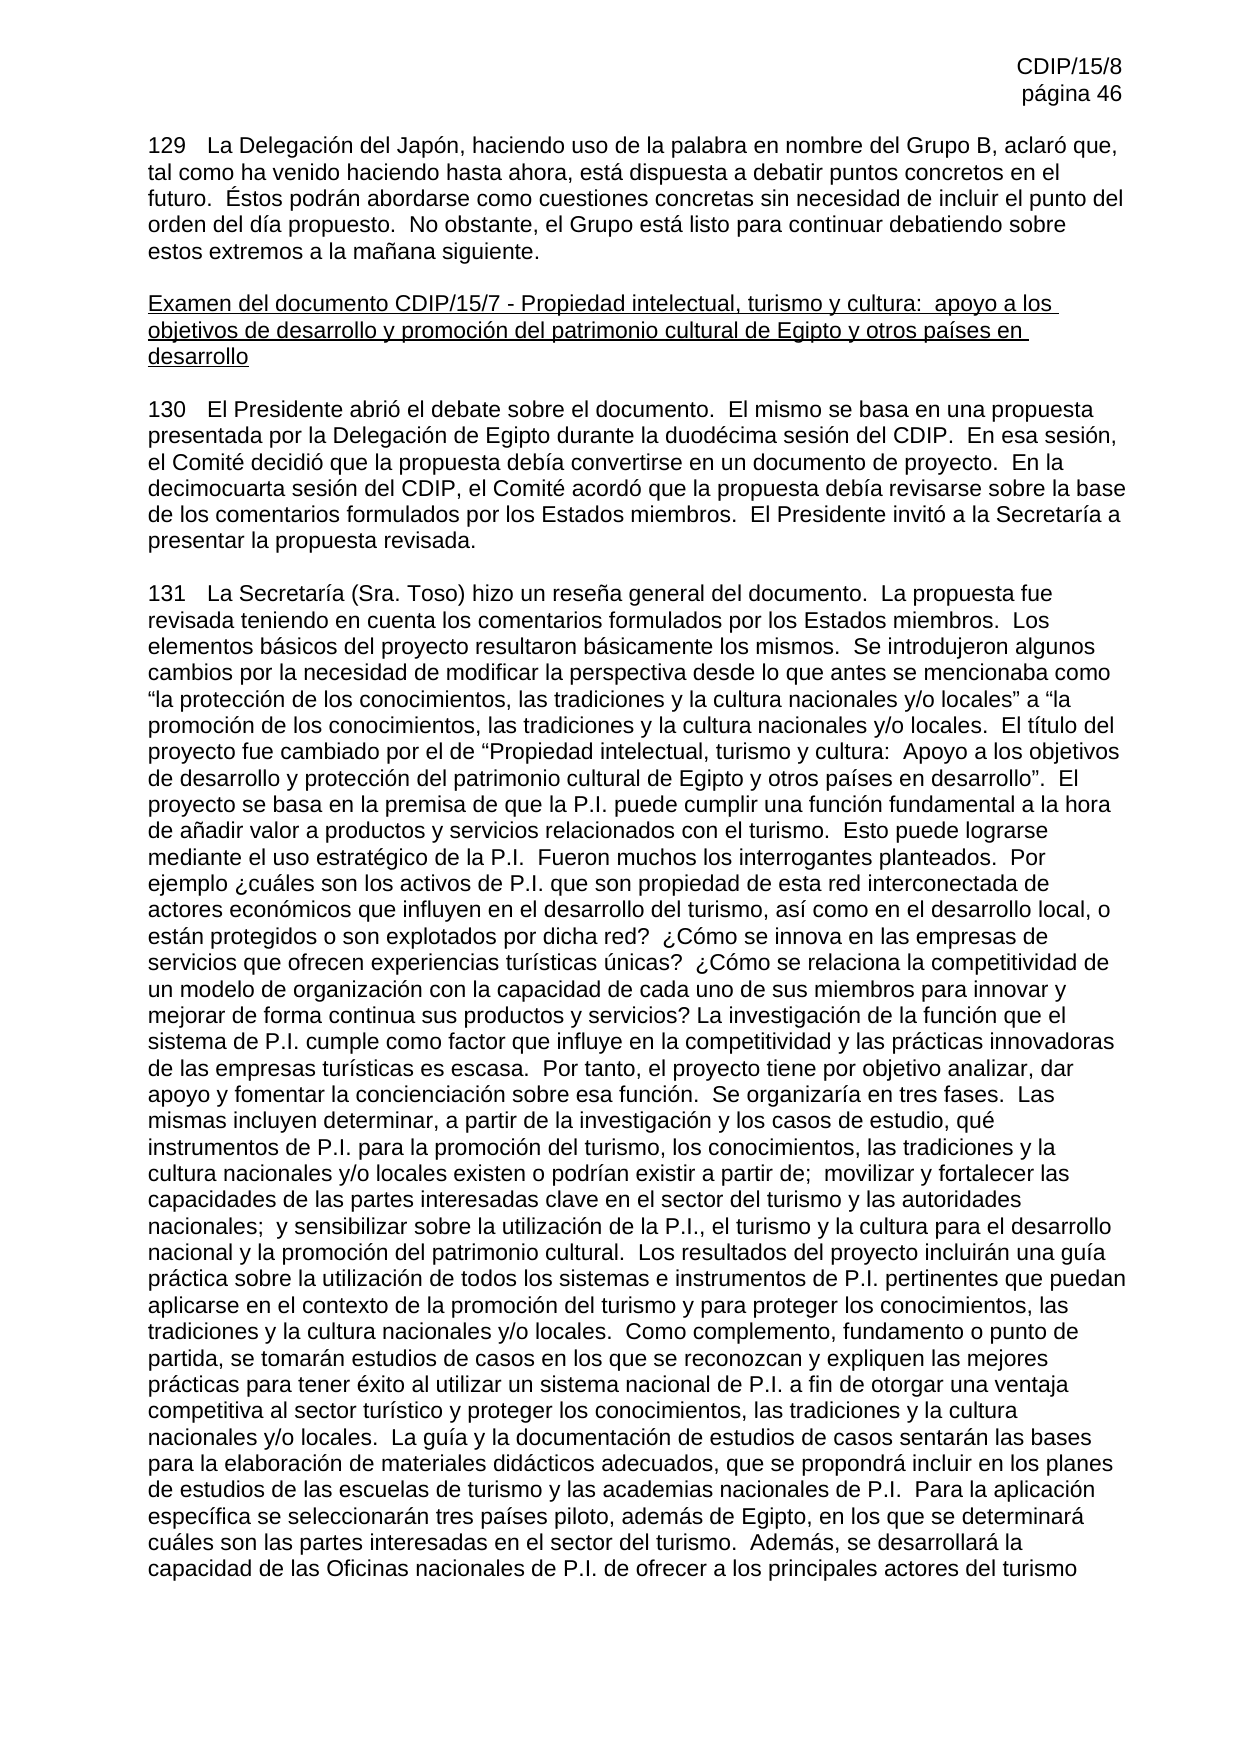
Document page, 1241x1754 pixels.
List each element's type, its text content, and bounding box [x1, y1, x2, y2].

text La Delegación del Japón, haciendo uso de la palabra en nombre del Grupo B, aclaró que, tal como ha venido haciendo hasta ahora, está dispuesta a debatir puntos concretos en el futuro. Éstos podrán abordarse como cuestiones concretas sin necesidad de incluir el punto del orden del día propuesto. No obstante, el Grupo está listo para continuar debatiendo sobre estos extremos a la mañana siguiente. [148, 132, 1126, 264]
text Examen del documento CDIP/15/7 - Propiedad intelectual, turismo y cultura: apoyo a los objetivos de desarrollo y promoción del patrimonio cultural de Egipto y otros países en desarrollo [148, 290, 1122, 369]
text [148, 580, 1126, 1582]
text El Presidente abrió el debate sobre el documento. El mismo se basa en una propuesta presentada por la Delegación de Egipto durante la duodécima sesión del CDIP. En esa sesión, el Comité decidió que la propuesta debía convertirse en un documento de proyecto. En la decimocuarta sesión del CDIP, el Comité acordó que la propuesta debía revisarse sobre la base de los comentarios formulados por los Estados miembros. El Presidente invitó a la Secretaría a presentar la propuesta revisada. [148, 396, 1126, 554]
